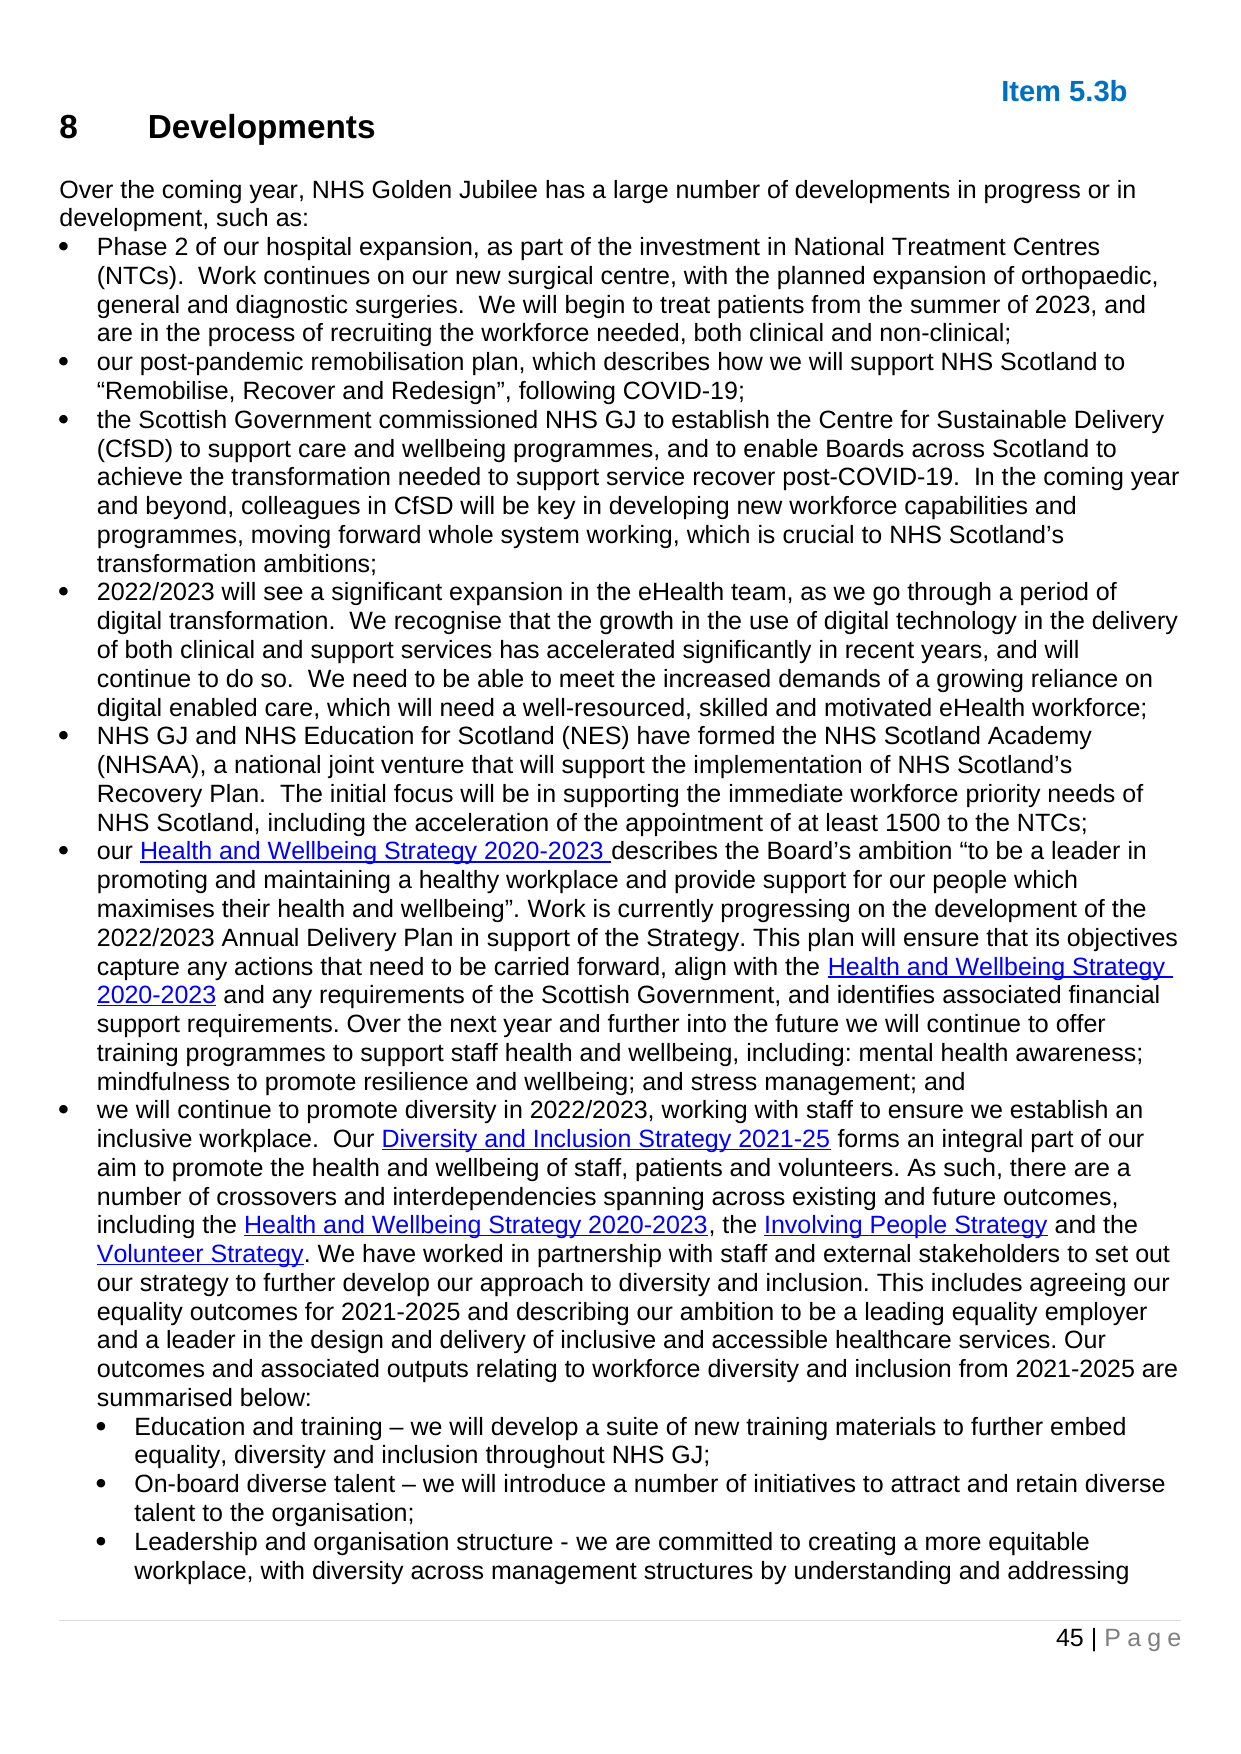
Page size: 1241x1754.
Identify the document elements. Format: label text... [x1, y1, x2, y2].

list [97, 1527, 1181, 1584]
list our Health and Wellbeing Strategy 2020-2023 describes the Board’s ambition “to be a leader in promoting and maintaining a healthy workplace and provide support for our people which maximises their health and wellbeing”. Work is currently progressing on the development of the 2022/2023 Annual Delivery Plan in support of the Strategy. This plan will ensure that its objectives capture any actions that need to be carried forward, align with the Health and Wellbeing Strategy 2020-2023 and any requirements of the Scottish Government, and identifies associated financial support requirements. Over the next year and further into the future we will continue to offer training programmes to support staff health and wellbeing, including: mental health awareness; mindfulness to promote resilience and wellbeing; and stress management; and [59, 836, 1181, 1095]
list On-board diverse talent – we will introduce a number of initiatives to attract and retain diverse talent to the organisation; [97, 1469, 1181, 1527]
list Education and training – we will develop a suite of new training materials to further embed equality, diversity and inclusion throughout NHS GJ; [97, 1412, 1181, 1469]
list the Scottish Government commissioned NHS GJ to establish the Centre for Sustainable Delivery (CfSD) to support care and wellbeing programmes, and to enable Boards across Scotland to achieve the transformation needed to support service recover post-COVID-19. In the coming year and beyond, colleagues in CfSD will be key in developing new workforce capabilities and programmes, moving forward whole system working, which is crucial to NHS Scotland’s transformation ambitions; [59, 405, 1181, 577]
list our post-pandemic remobilisation plan, which describes how we will support NHS Scotland to “Remobilise, Recover and Redesign”, following COVID-19; [59, 347, 1181, 405]
list Phase 2 of our hospital expansion, as part of the investment in National Treatment Centres (NTCs). Work continues on our new surgical centre, with the planned expansion of orthopaedic, general and diagnostic surgeries. We will begin to treat patients from the summer of 2023, and are in the process of recruiting the workforce needed, both clinical and non-clinical; [59, 232, 1181, 347]
text Over the coming year, NHS Golden Jubilee has a large number of developments in progress or in development, such as: [59, 174, 1181, 232]
subtitle Developments [59, 107, 1181, 146]
list we will continue to promote diversity in 2022/2023, working with staff to ensure we establish an inclusive workplace. Our Diversity and Inclusion Strategy 2021-25 forms an integral part of our aim to promote the health and wellbeing of staff, patients and volunteers. As such, there are a number of crossovers and interdependencies spanning across existing and future outcomes, including the Health and Wellbeing Strategy 2020-2023, the Involving People Strategy and the Volunteer Strategy. We have worked in partnership with staff and external stakeholders to set out our strategy to further develop our approach to diversity and inclusion. This includes agreeing our equality outcomes for 2021-2025 and describing our ambition to be a leading equality employer and a leader in the design and delivery of inclusive and accessible healthcare services. Our outcomes and associated outputs relating to workforce diversity and inclusion from 2021-2025 are summarised below: [59, 1095, 1181, 1412]
list NHS GJ and NHS Education for Scotland (NES) have formed the NHS Scotland Academy (NHSAA), a national joint venture that will support the implementation of NHS Scotland’s Recovery Plan. The initial focus will be in supporting the immediate workforce priority needs of NHS Scotland, including the acceleration of the appointment of at least 1500 to the NTCs; [59, 721, 1181, 836]
list 2022/2023 will see a significant expansion in the eHealth team, as we go through a period of digital transformation. We recognise that the growth in the use of digital technology in the delivery of both clinical and support services has accelerated significantly in recent years, and will continue to do so. We need to be able to meet the increased demands of a growing reliance on digital enabled care, which will need a well-resourced, skilled and motivated eHealth workforce; [59, 577, 1181, 721]
